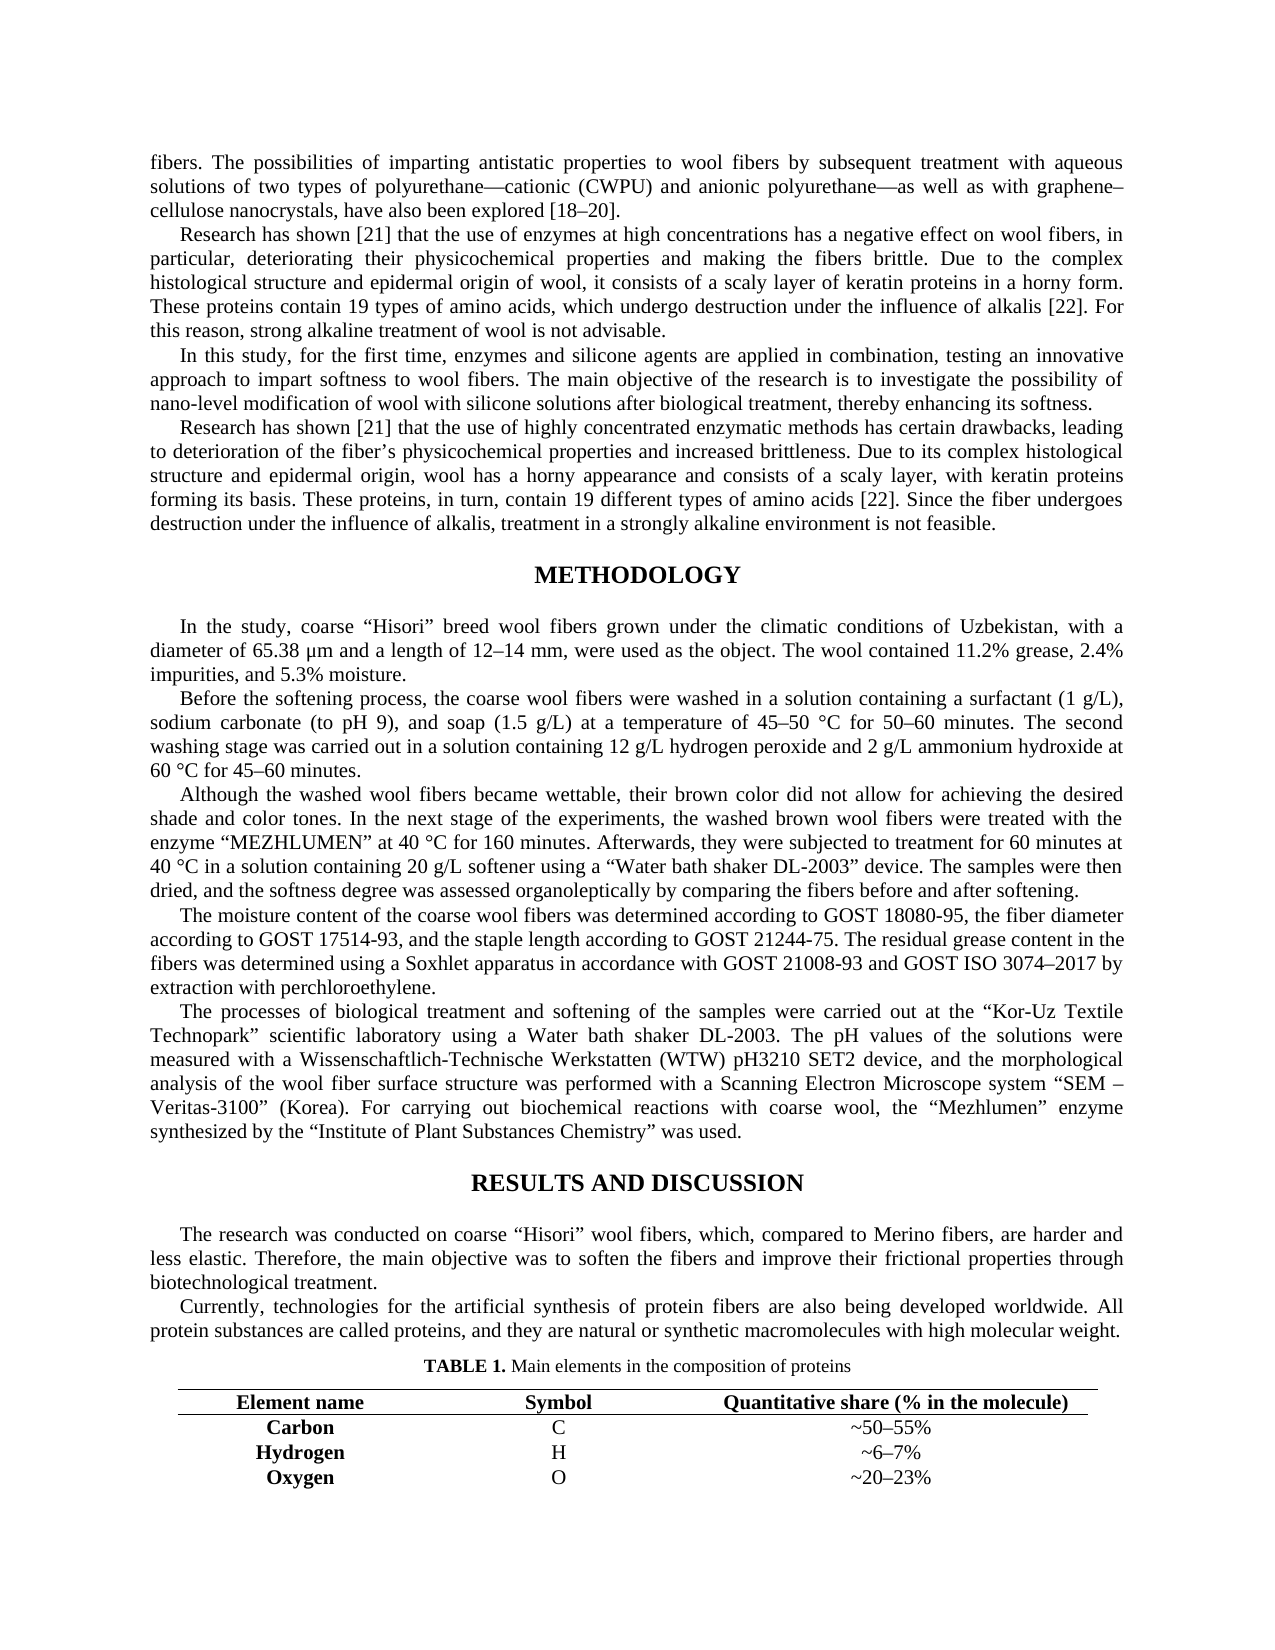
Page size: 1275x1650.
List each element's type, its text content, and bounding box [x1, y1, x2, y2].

text In the study, coarse “Hisori” breed wool fibers grown under the climatic conditions of Uzbekistan, with a diameter of 65.38 μm and a length of 12–14 mm, were used as the object. The wool contained 11.2% grease, 2.4% impurities, and 5.3% moisture. [150, 614, 1125, 686]
text Before the softening process, the coarse wool fibers were washed in a solution containing a surfactant (1 g/L), sodium carbonate (to pH 9), and soap (1.5 g/L) at a temperature of 45–50 °C for 50–60 minutes. The second washing stage was carried out in a solution containing 12 g/L hydrogen peroxide and 2 g/L ammonium hydroxide at 60 °C for 45–60 minutes. [150, 686, 1125, 782]
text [150, 150, 1125, 222]
table_cell Oxygen [178, 1465, 423, 1490]
table_cell Carbon [178, 1415, 423, 1440]
text TABLE 1. Main elements in the composition of proteins [150, 1355, 1125, 1376]
text Research has shown [21] that the use of enzymes at high concentrations has a negative effect on wool fibers, in particular, deteriorating their physicochemical properties and making the fibers brittle. Due to the complex histological structure and epidermal origin of wool, it consists of a scaly layer of keratin proteins in a horny form. These proteins contain 19 types of amino acids, which undergo destruction under the influence of alkalis [22]. For this reason, strong alkaline treatment of wool is not advisable. [150, 222, 1125, 342]
text Currently, technologies for the artificial synthesis of protein fibers are also being developed worldwide. All protein substances are called proteins, and they are natural or synthetic macromolecules with high molecular weight. [150, 1294, 1125, 1342]
table_cell H [423, 1440, 694, 1465]
table_cell ~6–7% [694, 1440, 1088, 1465]
table_cell O [423, 1465, 694, 1490]
subtitle METHODOLOGY [150, 560, 1125, 589]
table_header Element name [178, 1390, 423, 1414]
text The research was conducted on coarse “Hisori” wool fibers, which, compared to Merino fibers, are harder and less elastic. Therefore, the main objective was to soften the fibers and improve their frictional properties through biotechnological treatment. [150, 1222, 1125, 1294]
text Research has shown [21] that the use of highly concentrated enzymatic methods has certain drawbacks, leading to deterioration of the fiber’s physicochemical properties and increased brittleness. Due to its complex histological structure and epidermal origin, wool has a horny appearance and consists of a scaly layer, with keratin proteins forming its basis. These proteins, in turn, contain 19 different types of amino acids [22]. Since the fiber undergoes destruction under the influence of alkalis, treatment in a strongly alkaline environment is not feasible. [150, 415, 1125, 535]
text In this study, for the first time, enzymes and silicone agents are applied in combination, testing an innovative approach to impart softness to wool fibers. The main objective of the research is to investigate the possibility of nano-level modification of wool with silicone solutions after biological treatment, thereby enhancing its softness. [150, 342, 1125, 415]
table_cell C [423, 1415, 694, 1440]
table_cell Hydrogen [178, 1440, 423, 1465]
table_header Quantitative share (% in the molecule) [694, 1390, 1097, 1414]
table_header Symbol [423, 1390, 694, 1414]
text The processes of biological treatment and softening of the samples were carried out at the “Kor-Uz Textile Technopark” scientific laboratory using a Water bath shaker DL-2003. The pH values of the solutions were measured with a Wissenschaftlich-Technische Werkstatten (WTW) pH3210 SET2 device, and the morphological analysis of the wool fiber surface structure was performed with a Scanning Electron Microscope system “SEM – Veritas-3100” (Korea). For carrying out biochemical reactions with coarse wool, the “Mezhlumen” enzyme synthesized by the “Institute of Plant Substances Chemistry” was used. [150, 999, 1125, 1143]
text Although the washed wool fibers became wettable, their brown color did not allow for achieving the desired shade and color tones. In the next stage of the experiments, the washed brown wool fibers were treated with the enzyme “MEZHLUMEN” at 40 °C for 160 minutes. Afterwards, they were subjected to treatment for 60 minutes at 40 °C in a solution containing 20 g/L softener using a “Water bath shaker DL-2003” device. The samples were then dried, and the softness degree was assessed organoleptically by comparing the fibers before and after softening. [150, 782, 1125, 902]
table_cell ~20–23% [694, 1465, 1088, 1490]
table_cell ~50–55% [694, 1415, 1088, 1440]
text The moisture content of the coarse wool fibers was determined according to GOST 18080-95, the fiber diameter according to GOST 17514-93, and the staple length according to GOST 21244-75. The residual grease content in the fibers was determined using a Soxhlet apparatus in accordance with GOST 21008-93 and GOST ISO 3074–2017 by extraction with perchloroethylene. [150, 902, 1125, 999]
subtitle RESULTS AND DISCUSSION [150, 1168, 1125, 1197]
